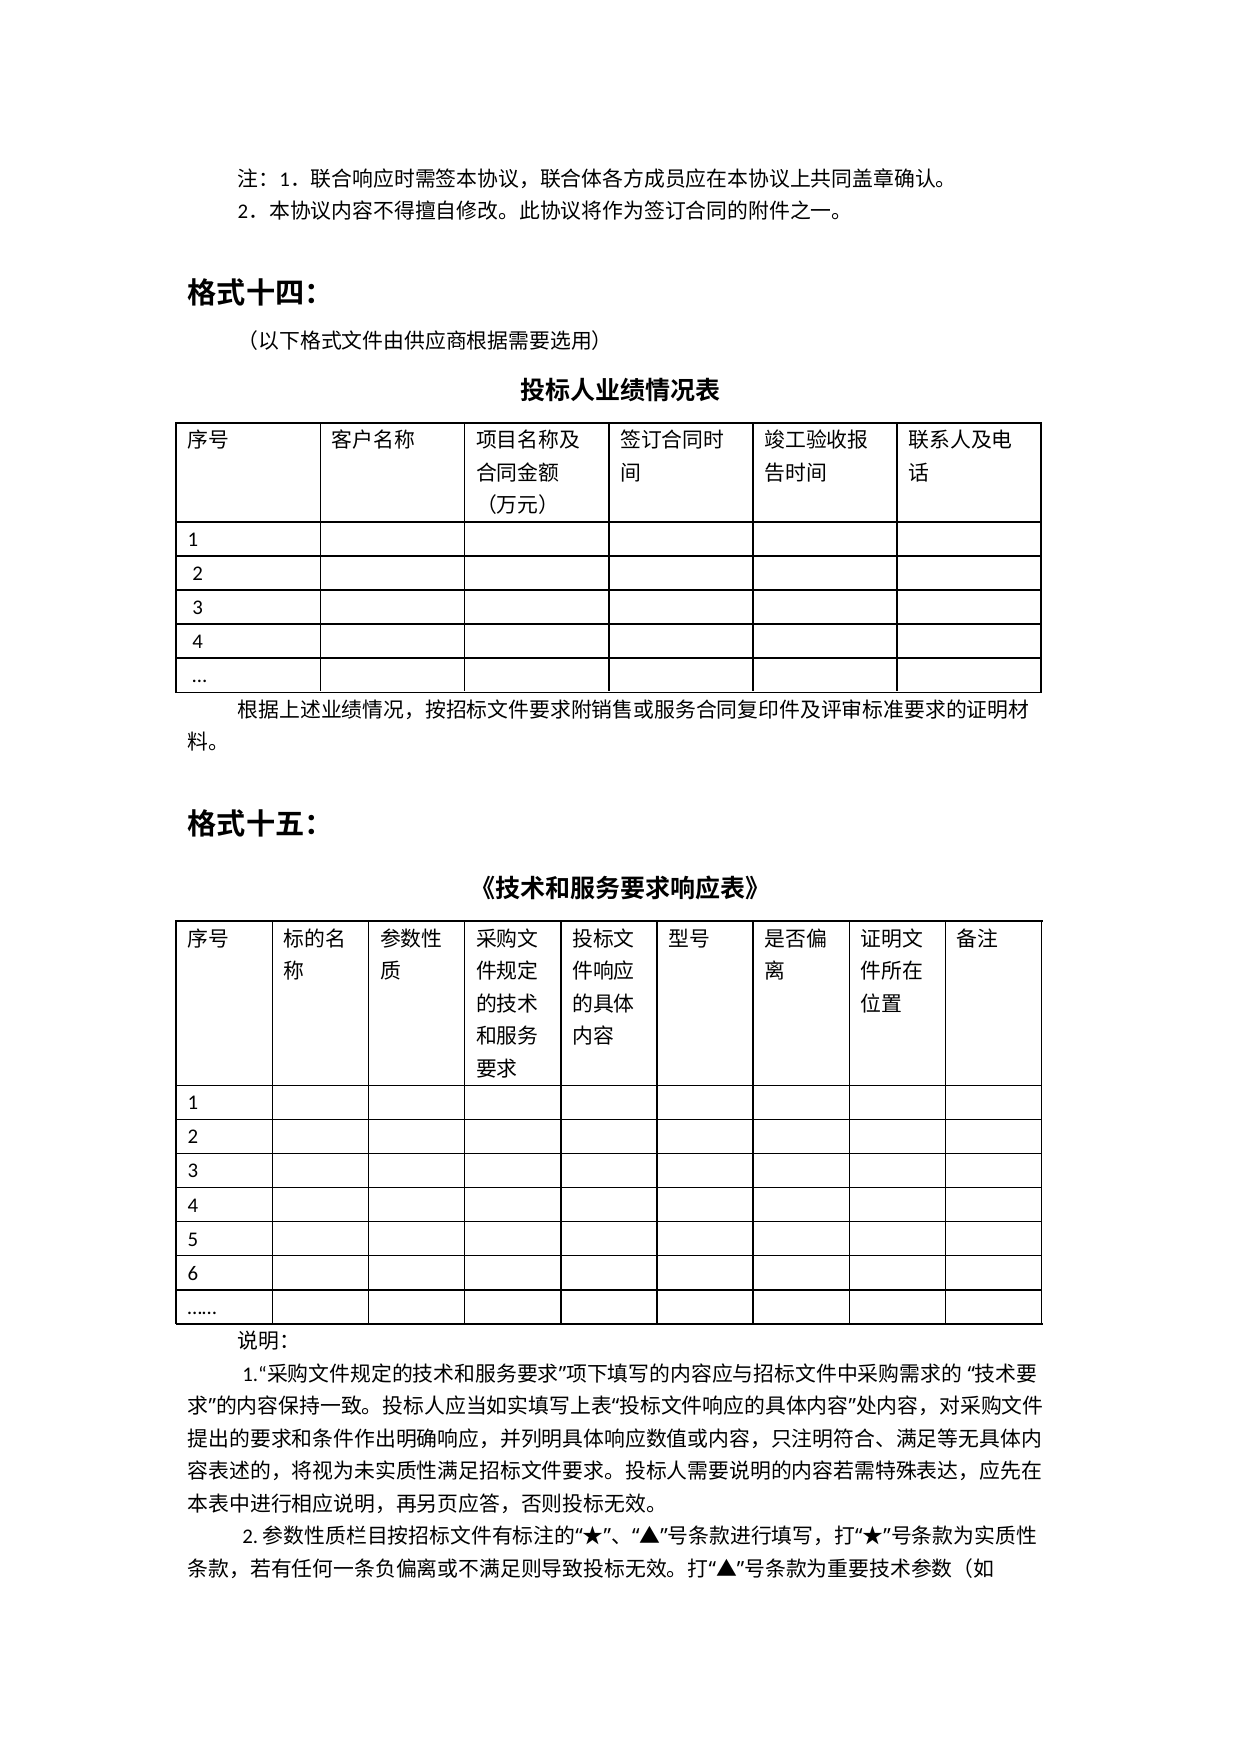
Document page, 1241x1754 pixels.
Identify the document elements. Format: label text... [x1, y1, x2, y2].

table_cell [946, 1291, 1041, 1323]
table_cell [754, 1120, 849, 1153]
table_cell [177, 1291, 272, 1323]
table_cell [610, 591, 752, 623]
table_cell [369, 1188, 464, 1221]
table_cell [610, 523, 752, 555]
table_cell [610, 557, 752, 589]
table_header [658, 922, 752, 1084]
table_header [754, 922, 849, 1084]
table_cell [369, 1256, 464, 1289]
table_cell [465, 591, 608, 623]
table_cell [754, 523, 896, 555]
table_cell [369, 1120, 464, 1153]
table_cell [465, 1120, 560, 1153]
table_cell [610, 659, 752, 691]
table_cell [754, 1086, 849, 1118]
text 格式十五： [187, 790, 1053, 855]
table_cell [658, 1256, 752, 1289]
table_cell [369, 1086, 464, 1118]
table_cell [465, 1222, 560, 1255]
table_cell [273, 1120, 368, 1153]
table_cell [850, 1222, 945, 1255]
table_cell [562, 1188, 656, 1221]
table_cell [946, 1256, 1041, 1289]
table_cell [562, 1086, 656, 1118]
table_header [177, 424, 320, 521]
text 格式十四： [187, 259, 1053, 324]
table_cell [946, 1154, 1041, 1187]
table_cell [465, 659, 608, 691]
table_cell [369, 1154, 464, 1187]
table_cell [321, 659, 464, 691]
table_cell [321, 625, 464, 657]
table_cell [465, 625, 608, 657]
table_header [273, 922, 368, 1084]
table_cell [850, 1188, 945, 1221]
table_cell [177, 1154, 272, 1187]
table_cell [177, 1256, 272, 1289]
text 1.“采购文件规定的技术和服务要求”项下填写的内容应与招标文件中采购需求的 “技术要求”的内容保持一致。投标人应当如实填写上表“投标文件响应的具体内容”处内容，对采购文件提出的要求和条件作出明确响应，并列明具体响应数值或内容，只注明符合、满足等无具体内容表述的，将视为未实质性满足招标文件要求。投标人需要说明的内容若需特殊表达，应先在本表中进行相应说明，再另页应答，否则投标无效。 [187, 1357, 1053, 1519]
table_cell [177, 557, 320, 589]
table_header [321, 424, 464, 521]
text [187, 1519, 1053, 1584]
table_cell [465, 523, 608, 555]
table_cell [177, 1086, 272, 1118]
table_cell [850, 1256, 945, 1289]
text 2．本协议内容不得擅自修改。此协议将作为签订合同的附件之一。 [187, 194, 1053, 227]
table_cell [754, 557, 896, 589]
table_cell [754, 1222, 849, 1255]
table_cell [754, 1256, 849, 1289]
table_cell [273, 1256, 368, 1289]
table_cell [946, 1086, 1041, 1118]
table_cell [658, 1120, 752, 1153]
text 投标人业绩情况表 [187, 357, 1053, 422]
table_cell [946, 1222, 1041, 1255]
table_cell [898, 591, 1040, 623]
text 根据上述业绩情况，按招标文件要求附销售或服务合同复印件及评审标准要求的证明材料。 [187, 693, 1053, 758]
text 说明： [187, 1324, 1053, 1357]
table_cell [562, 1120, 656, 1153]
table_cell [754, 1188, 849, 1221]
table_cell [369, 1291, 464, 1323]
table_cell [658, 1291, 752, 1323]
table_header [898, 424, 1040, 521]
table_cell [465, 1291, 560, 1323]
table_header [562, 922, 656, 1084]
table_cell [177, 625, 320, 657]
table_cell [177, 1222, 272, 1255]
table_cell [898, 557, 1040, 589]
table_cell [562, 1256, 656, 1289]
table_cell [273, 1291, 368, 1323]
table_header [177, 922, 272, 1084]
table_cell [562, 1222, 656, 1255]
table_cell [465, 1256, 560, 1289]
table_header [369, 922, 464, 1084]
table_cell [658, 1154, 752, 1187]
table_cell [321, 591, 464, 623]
text 注：1．联合响应时需签本协议，联合体各方成员应在本协议上共同盖章确认。 [187, 162, 1053, 194]
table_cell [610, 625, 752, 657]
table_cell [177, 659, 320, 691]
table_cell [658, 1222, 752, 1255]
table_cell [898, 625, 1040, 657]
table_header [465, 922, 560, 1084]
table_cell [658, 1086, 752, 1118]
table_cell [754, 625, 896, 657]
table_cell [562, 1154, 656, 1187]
text 《技术和服务要求响应表》 [187, 855, 1053, 920]
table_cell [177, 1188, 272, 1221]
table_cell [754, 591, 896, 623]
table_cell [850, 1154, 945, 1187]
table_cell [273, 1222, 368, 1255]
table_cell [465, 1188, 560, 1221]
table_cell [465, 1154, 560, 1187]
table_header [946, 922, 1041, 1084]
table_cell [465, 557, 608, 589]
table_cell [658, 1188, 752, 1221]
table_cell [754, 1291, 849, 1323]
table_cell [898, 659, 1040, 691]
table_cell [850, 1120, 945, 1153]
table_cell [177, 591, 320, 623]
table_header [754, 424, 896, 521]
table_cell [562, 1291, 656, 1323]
text （以下格式文件由供应商根据需要选用） [187, 324, 1053, 357]
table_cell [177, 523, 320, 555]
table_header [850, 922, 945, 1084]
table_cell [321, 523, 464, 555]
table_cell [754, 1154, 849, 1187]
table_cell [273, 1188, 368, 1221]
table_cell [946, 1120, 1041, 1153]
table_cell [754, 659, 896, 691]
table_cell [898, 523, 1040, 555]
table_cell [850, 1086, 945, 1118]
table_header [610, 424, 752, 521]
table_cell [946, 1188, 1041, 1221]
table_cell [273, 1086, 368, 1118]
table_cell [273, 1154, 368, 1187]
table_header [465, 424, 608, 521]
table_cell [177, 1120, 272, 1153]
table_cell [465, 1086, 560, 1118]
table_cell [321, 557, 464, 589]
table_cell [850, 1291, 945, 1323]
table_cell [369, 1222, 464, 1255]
